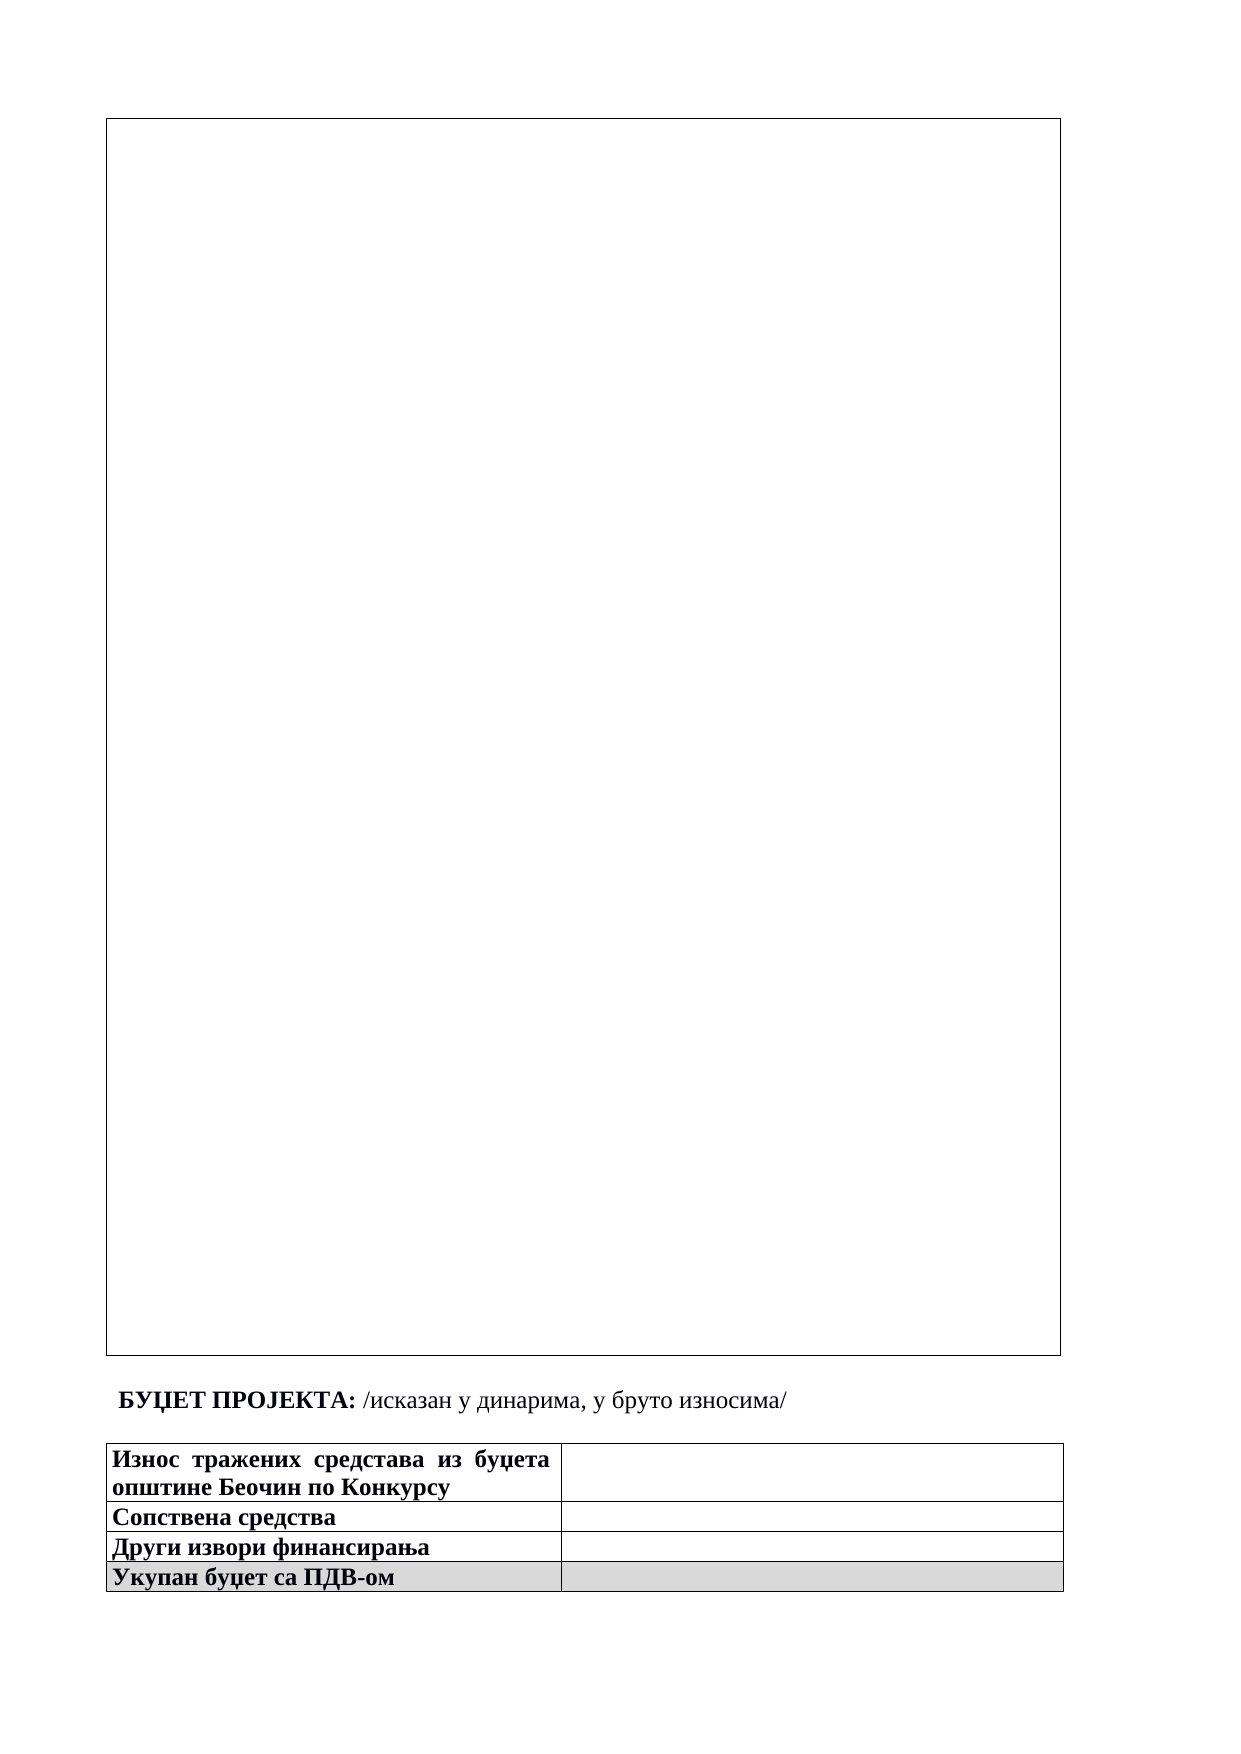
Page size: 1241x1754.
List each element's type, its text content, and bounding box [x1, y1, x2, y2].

table_header Износ тражених средстава из буџета општине Беочин по Конкурсу [107, 1444, 561, 1501]
table_cell [562, 1502, 1063, 1531]
table_header [562, 1444, 1063, 1501]
table_cell Сопствена средства [107, 1502, 561, 1531]
table_cell Укупан буџет са ПДВ-ом [107, 1562, 561, 1591]
table_cell [562, 1562, 1063, 1591]
text БУЏЕТ ПРОЈЕКТА: /исказан у динарима, у бруто износима/ [118, 1385, 1122, 1414]
table_header [107, 119, 1060, 1355]
table_cell Други извори финансирања [107, 1532, 561, 1561]
table_cell [562, 1532, 1063, 1561]
